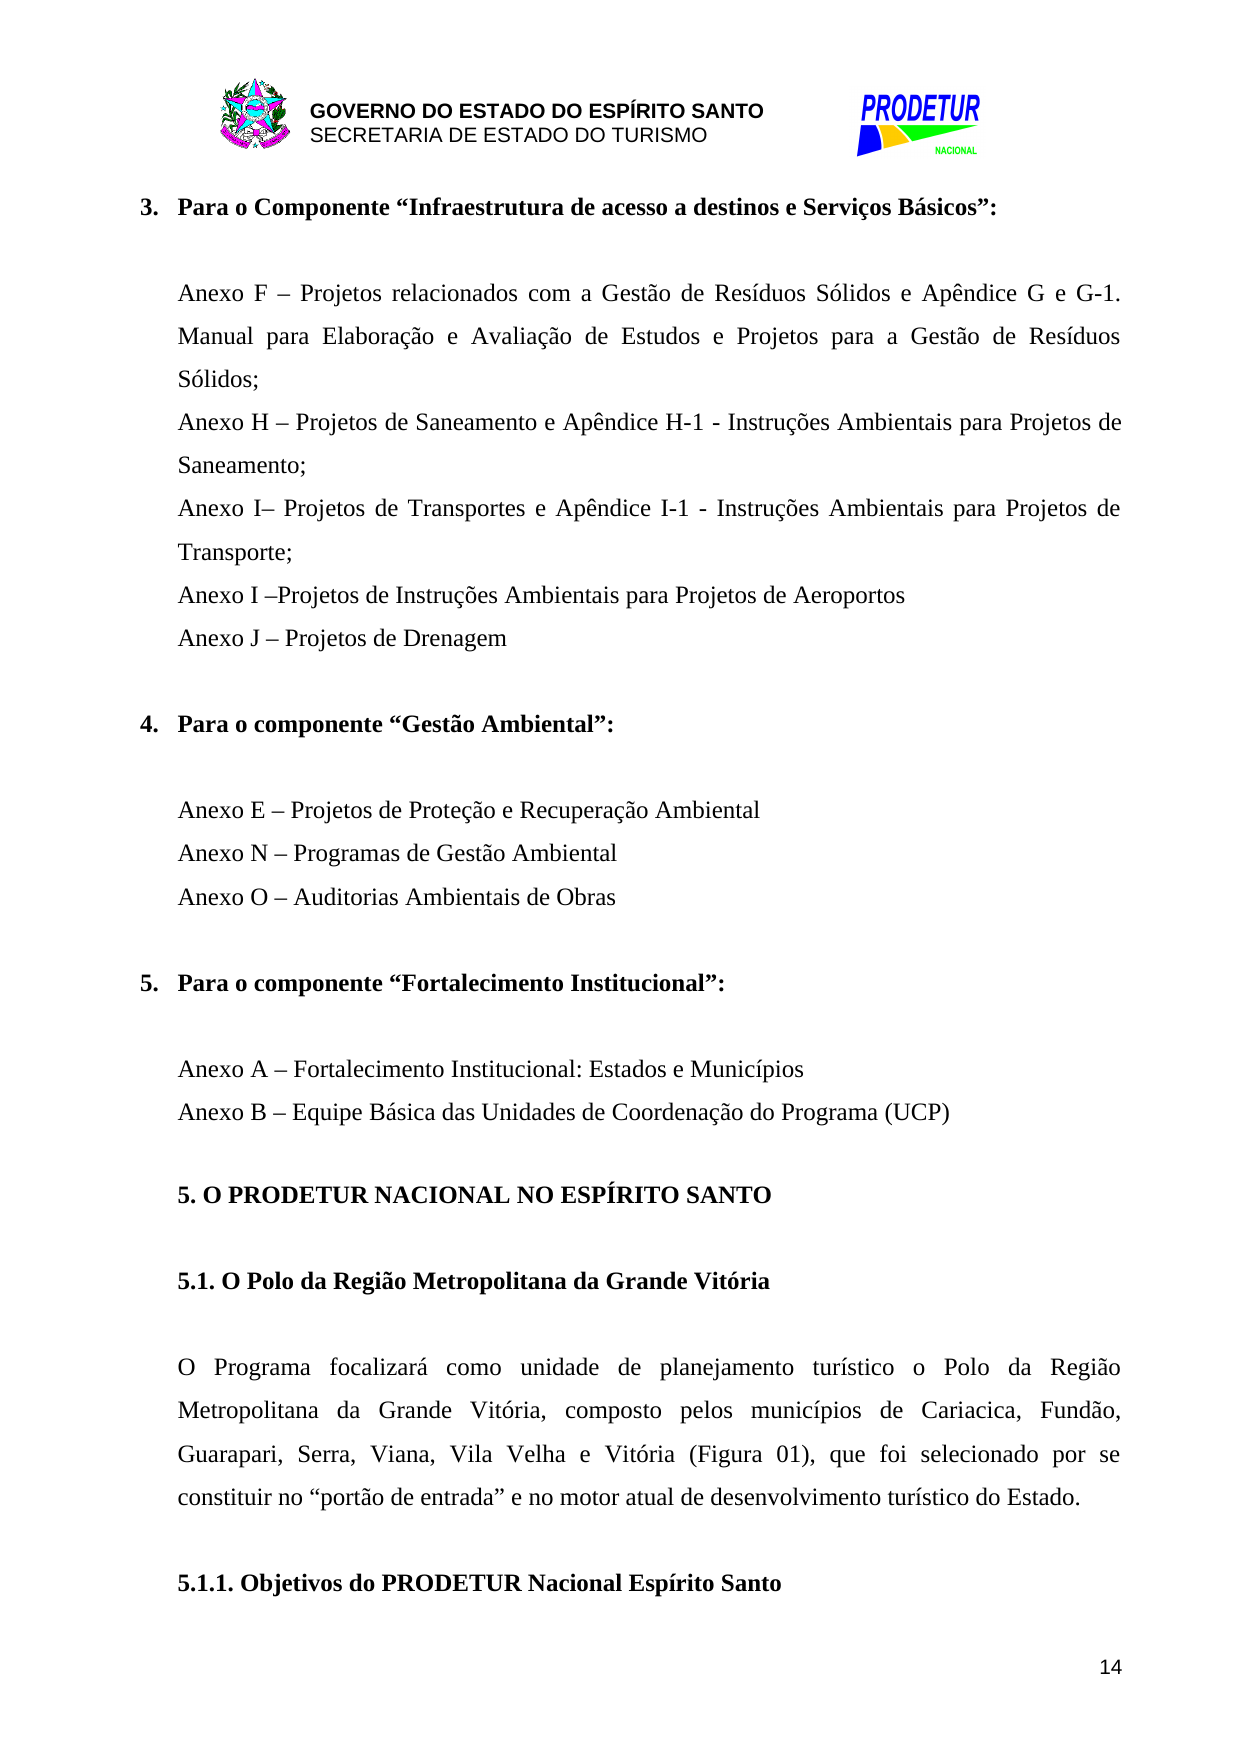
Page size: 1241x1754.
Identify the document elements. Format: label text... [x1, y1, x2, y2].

text 5.1. O Polo da Região Metropolitana da Grande Vitória [177, 1266, 1122, 1295]
text Anexo I –Projetos de Instruções Ambientais para Projetos de Aeroportos [177, 580, 1122, 608]
text Anexo J – Projetos de Drenagem [177, 623, 1122, 652]
text Anexo H – Projetos de Saneamento e Apêndice H-1 - Instruções Ambientais para Projetos de Saneamento; [177, 407, 1122, 479]
text 5. O PRODETUR Nacional nO ESPÍRITO SANTO [177, 1180, 1122, 1209]
text Anexo B – Equipe Básica das Unidades de Coordenação do Programa (UCP) [177, 1097, 1122, 1126]
text Anexo F – Projetos relacionados com a Gestão de Resíduos Sólidos e Apêndice G e G-1. Manual para Elaboração e Avaliação de Estudos e Projetos para a Gestão de Resíduos Sólidos; [177, 278, 1122, 393]
picture [848, 86, 987, 159]
picture [214, 75, 295, 151]
list Para o componente “Gestão Ambiental”: [140, 709, 1122, 738]
text Anexo O – Auditorias Ambientais de Obras [177, 882, 1122, 910]
text 5.1.1. Objetivos do PRODETUR Nacional Espírito Santo [177, 1568, 1122, 1597]
text Anexo A – Fortalecimento Institucional: Estados e Municípios [177, 1054, 1122, 1083]
text Anexo N – Programas de Gestão Ambiental [177, 838, 1122, 867]
list Para o componente “Fortalecimento Institucional”: [140, 968, 1122, 997]
text Anexo E – Projetos de Proteção e Recuperação Ambiental [177, 795, 1122, 824]
text O Programa focalizará como unidade de planejamento turístico o Polo da Região Metropolitana da Grande Vitória, composto pelos municípios de Cariacica, Fundão, Guarapari, Serra, Viana, Vila Velha e Vitória (Figura 01), que foi selecionado por se constituir no “portão de entrada” e no motor atual de desenvolvimento turístico do Estado. [177, 1352, 1122, 1511]
list Para o Componente “Infraestrutura de acesso a destinos e Serviços Básicos”: [140, 192, 1122, 220]
text Anexo I– Projetos de Transportes e Apêndice I-1 - Instruções Ambientais para Projetos de Transporte; [177, 493, 1122, 565]
